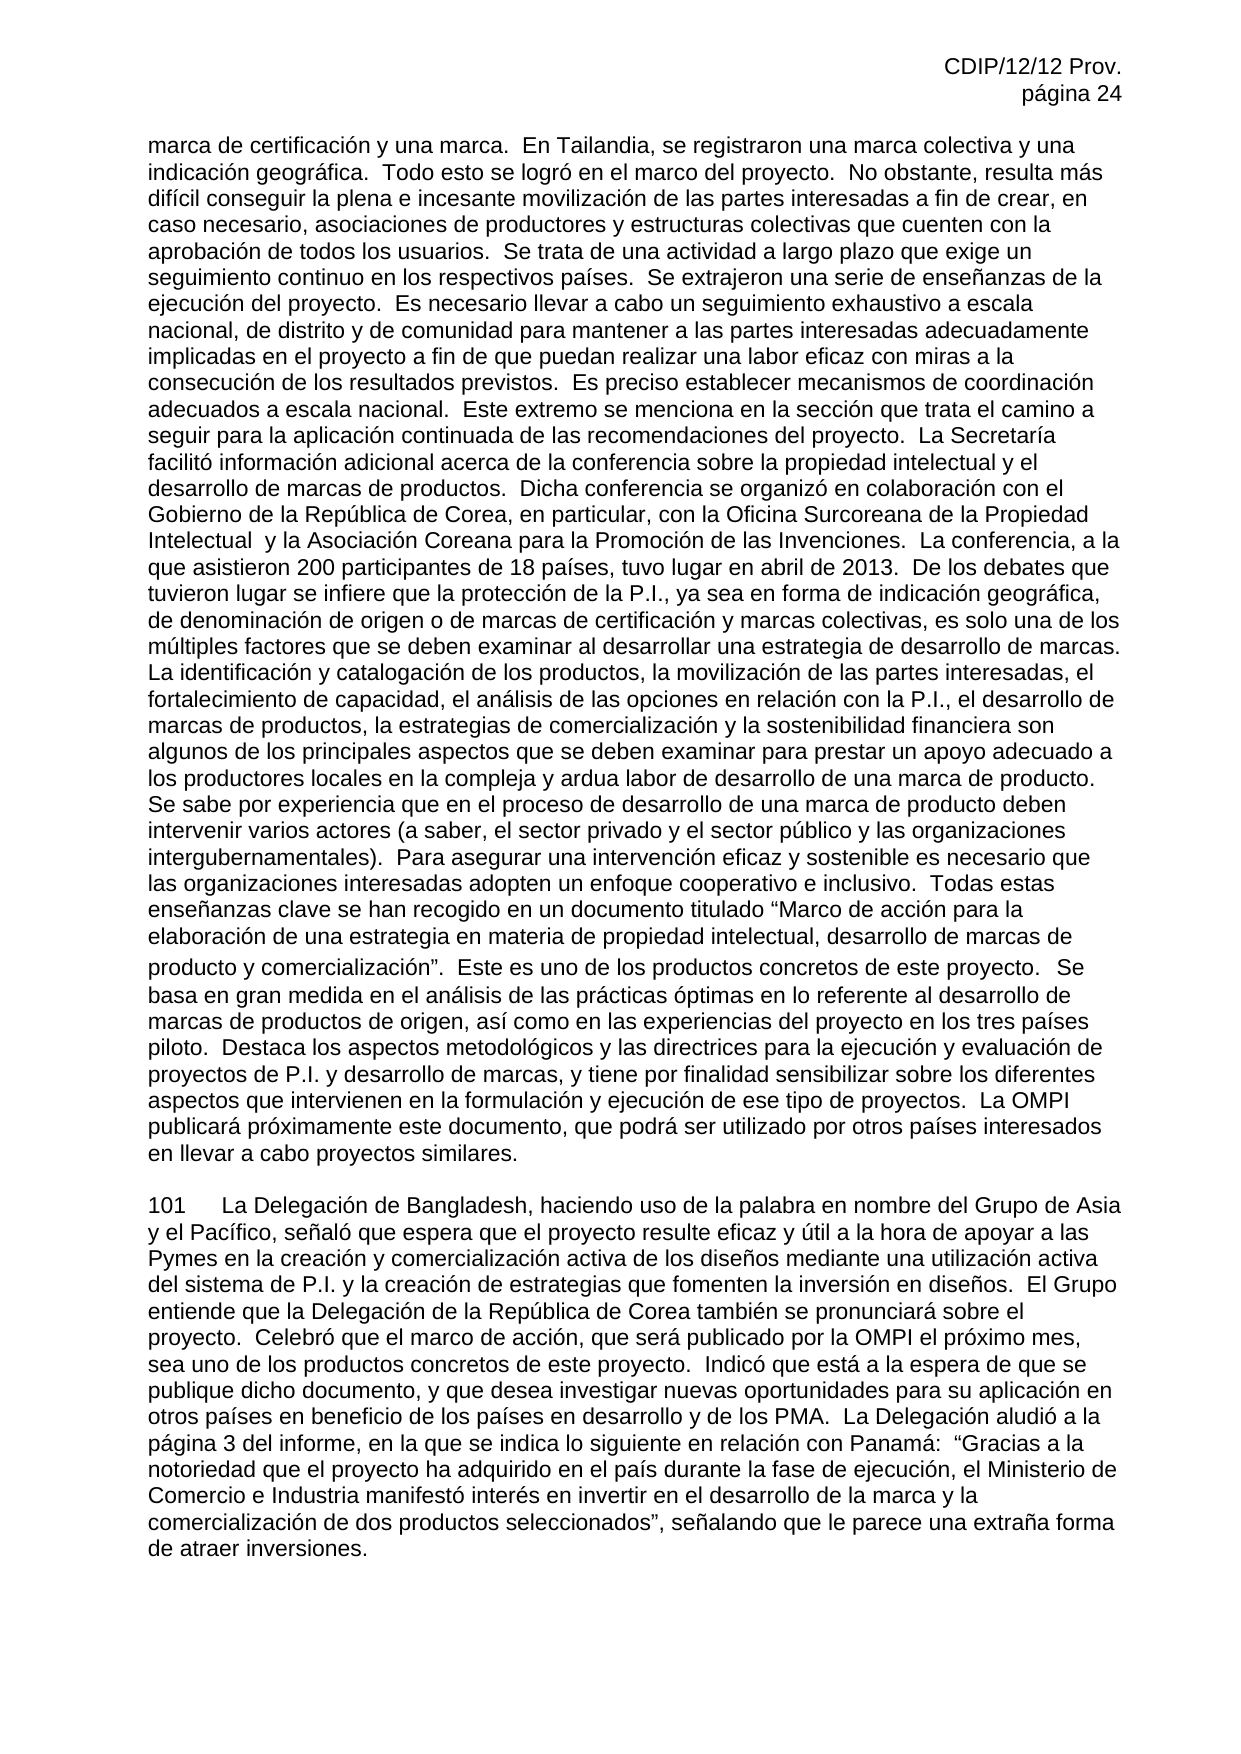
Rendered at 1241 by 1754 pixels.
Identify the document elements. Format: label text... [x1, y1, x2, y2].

text La Delegación de Bangladesh, haciendo uso de la palabra en nombre del Grupo de Asia y el Pacífico, señaló que espera que el proyecto resulte eficaz y útil a la hora de apoyar a las Pymes en la creación y comercialización activa de los diseños mediante una utilización activa del sistema de P.I. y la creación de estrategias que fomenten la inversión en diseños. El Grupo entiende que la Delegación de la República de Corea también se pronunciará sobre el proyecto. Celebró que el marco de acción, que será publicado por la OMPI el próximo mes, sea uno de los productos concretos de este proyecto. Indicó que está a la espera de que se publique dicho documento, y que desea investigar nuevas oportunidades para su aplicación en otros países en beneficio de los países en desarrollo y de los PMA. La Delegación aludió a la página 3 del informe, en la que se indica lo siguiente en relación con Panamá: “Gracias a la notoriedad que el proyecto ha adquirido en el país durante la fase de ejecución, el Ministerio de Comercio e Industria manifestó interés en invertir en el desarrollo de la marca y la comercialización de dos productos seleccionados”, señalando que le parece una extraña forma de atraer inversiones. [148, 1192, 1122, 1561]
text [148, 132, 1122, 1166]
